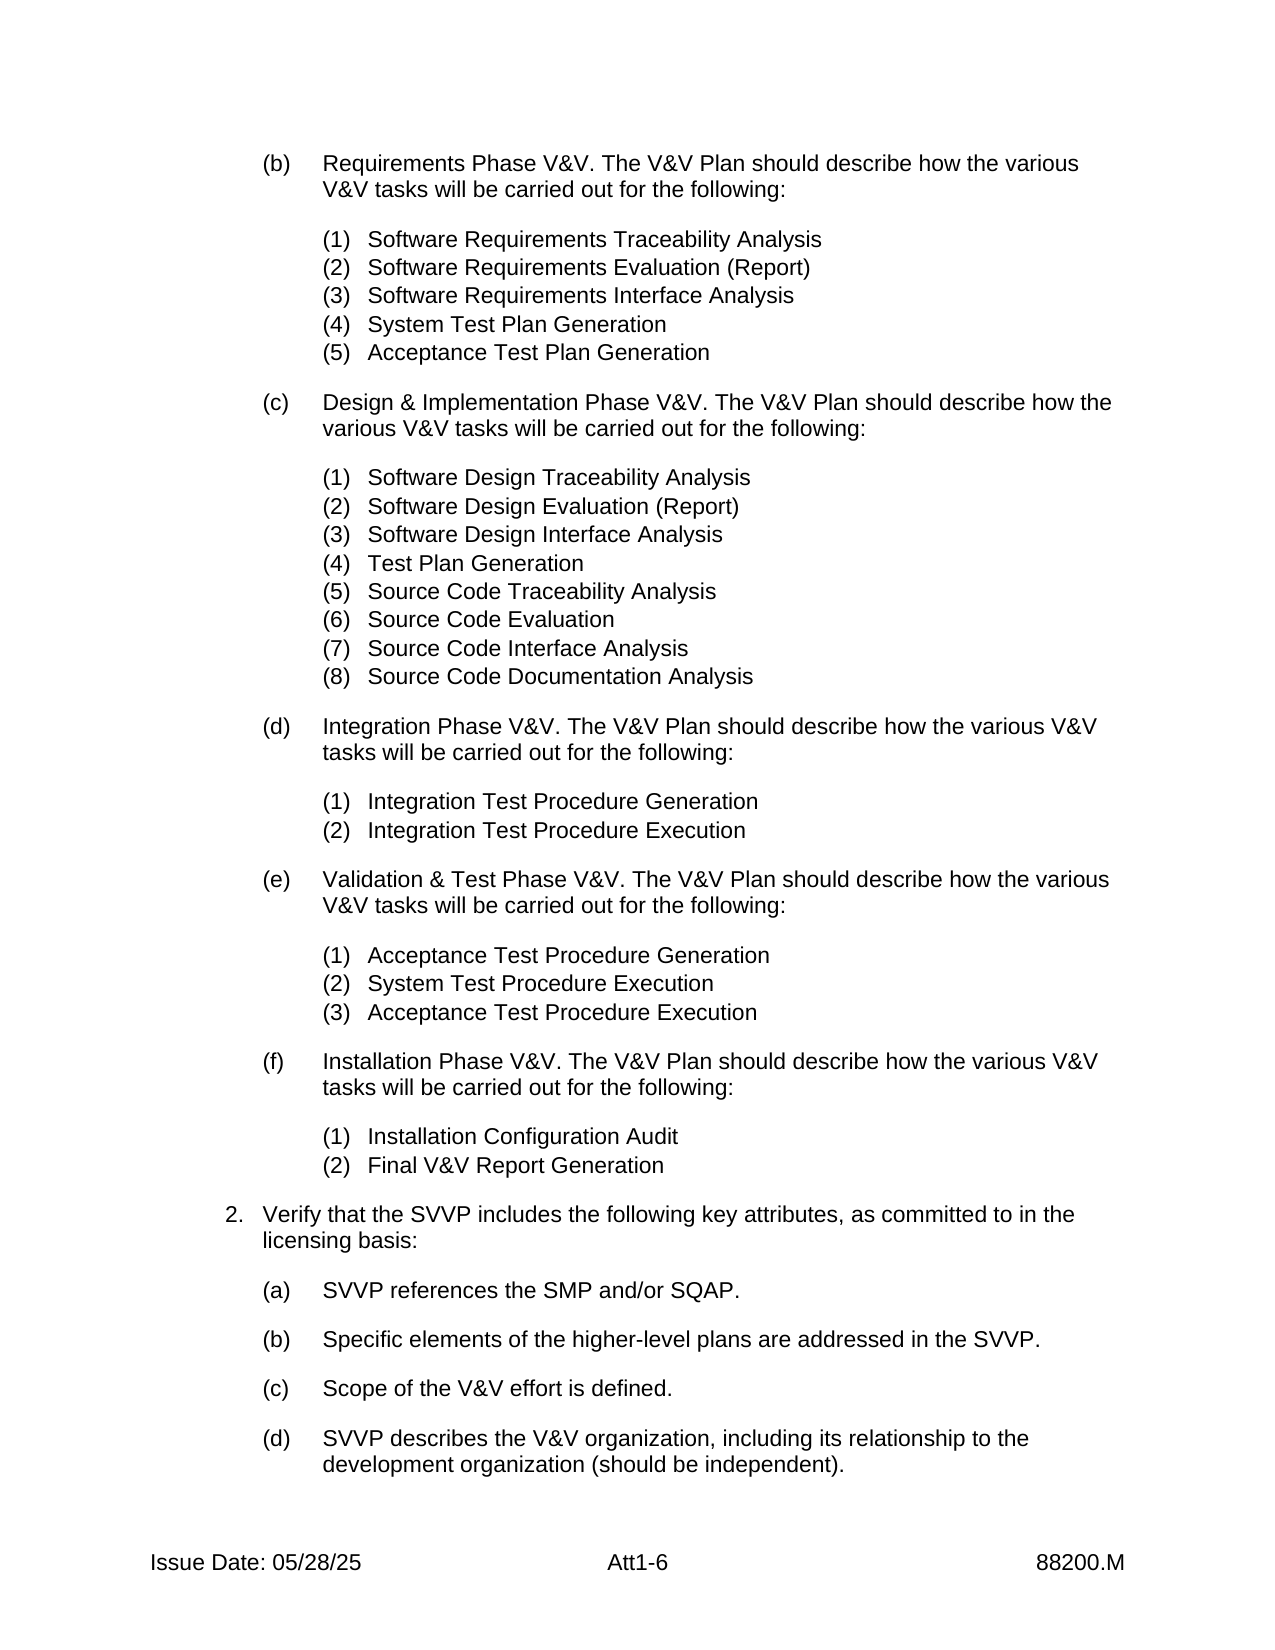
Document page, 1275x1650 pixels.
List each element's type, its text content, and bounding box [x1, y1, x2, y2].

list Software Design Evaluation (Report) [322, 493, 1125, 519]
list Installation Phase V&V. The V&V Plan should describe how the various V&V tasks will be carried out for the following: [262, 1048, 1125, 1100]
list SVVP describes the V&V organization, including its relationship to the development organization (should be independent). [262, 1424, 1125, 1477]
list Acceptance Test Plan Generation [322, 339, 1125, 366]
list Source Code Evaluation [322, 606, 1125, 633]
list Installation Configuration Audit [322, 1123, 1125, 1150]
list Source Code Traceability Analysis [322, 578, 1125, 604]
list Integration Test Procedure Execution [322, 817, 1125, 843]
list Software Requirements Evaluation (Report) [322, 254, 1125, 280]
list System Test Procedure Execution [322, 970, 1125, 996]
list Integration Test Procedure Generation [322, 788, 1125, 814]
list System Test Plan Generation [322, 311, 1125, 337]
list Integration Phase V&V. The V&V Plan should describe how the various V&V tasks will be carried out for the following: [262, 713, 1125, 765]
list Software Requirements Traceability Analysis [322, 226, 1125, 252]
list Verify that the SVVP includes the following key attributes, as committed to in the licensing basis: [225, 1201, 1125, 1254]
list Acceptance Test Procedure Execution [322, 998, 1125, 1025]
list Software Requirements Interface Analysis [322, 282, 1125, 309]
list Specific elements of the higher-level plans are addressed in the SVVP. [262, 1326, 1125, 1352]
list Acceptance Test Procedure Generation [322, 942, 1125, 968]
list Scope of the V&V effort is defined. [262, 1375, 1125, 1402]
list Software Design Interface Analysis [322, 521, 1125, 547]
list Design & Implementation Phase V&V. The V&V Plan should describe how the various V&V tasks will be carried out for the following: [262, 389, 1125, 441]
list Final V&V Report Generation [322, 1152, 1125, 1178]
list Validation & Test Phase V&V. The V&V Plan should describe how the various V&V tasks will be carried out for the following: [262, 866, 1125, 919]
list Source Code Documentation Analysis [322, 663, 1125, 690]
list Source Code Interface Analysis [322, 635, 1125, 661]
list Requirements Phase V&V. The V&V Plan should describe how the various V&V tasks will be carried out for the following: [262, 150, 1125, 203]
list Test Plan Generation [322, 549, 1125, 576]
list Software Design Traceability Analysis [322, 464, 1125, 491]
list SVVP references the SMP and/or SQAP. [262, 1277, 1125, 1303]
